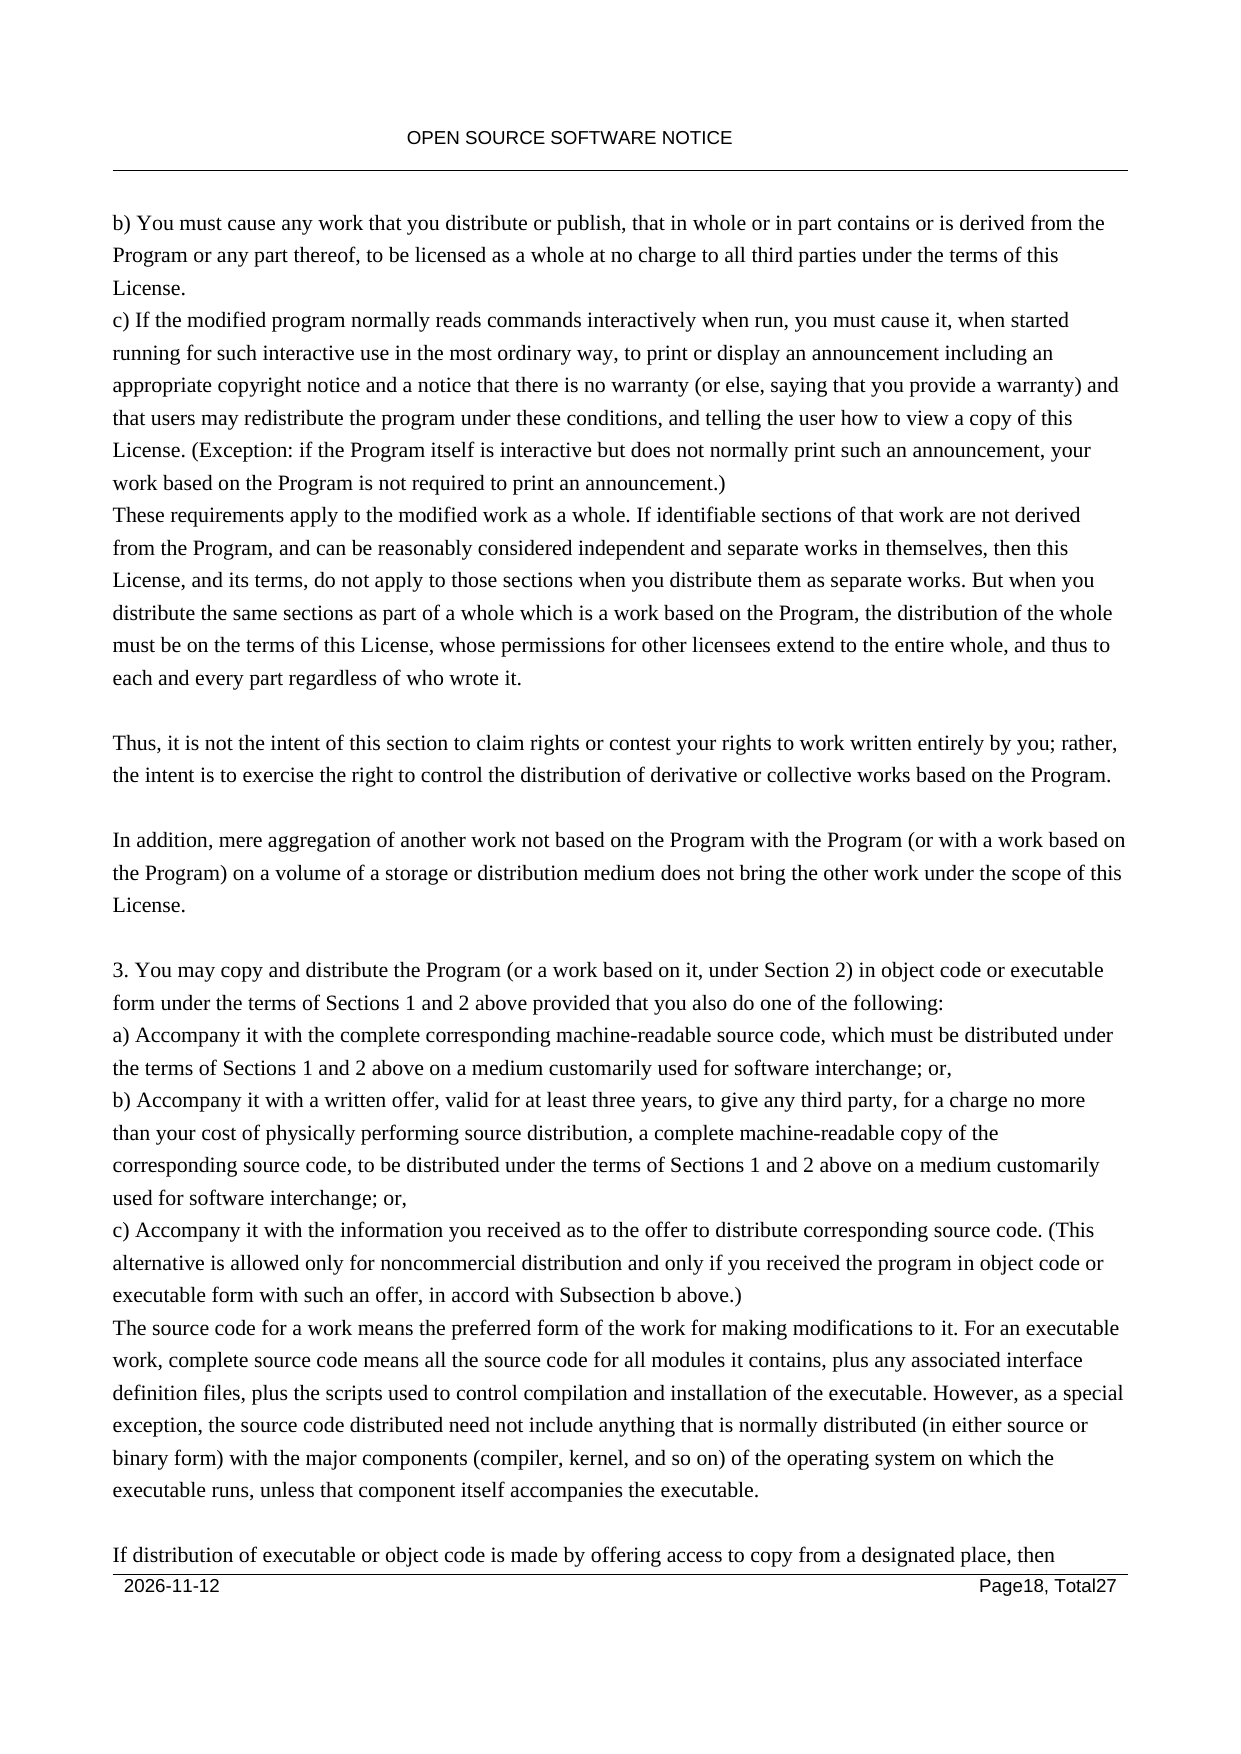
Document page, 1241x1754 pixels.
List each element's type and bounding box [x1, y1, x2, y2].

text [112, 206, 1128, 1571]
